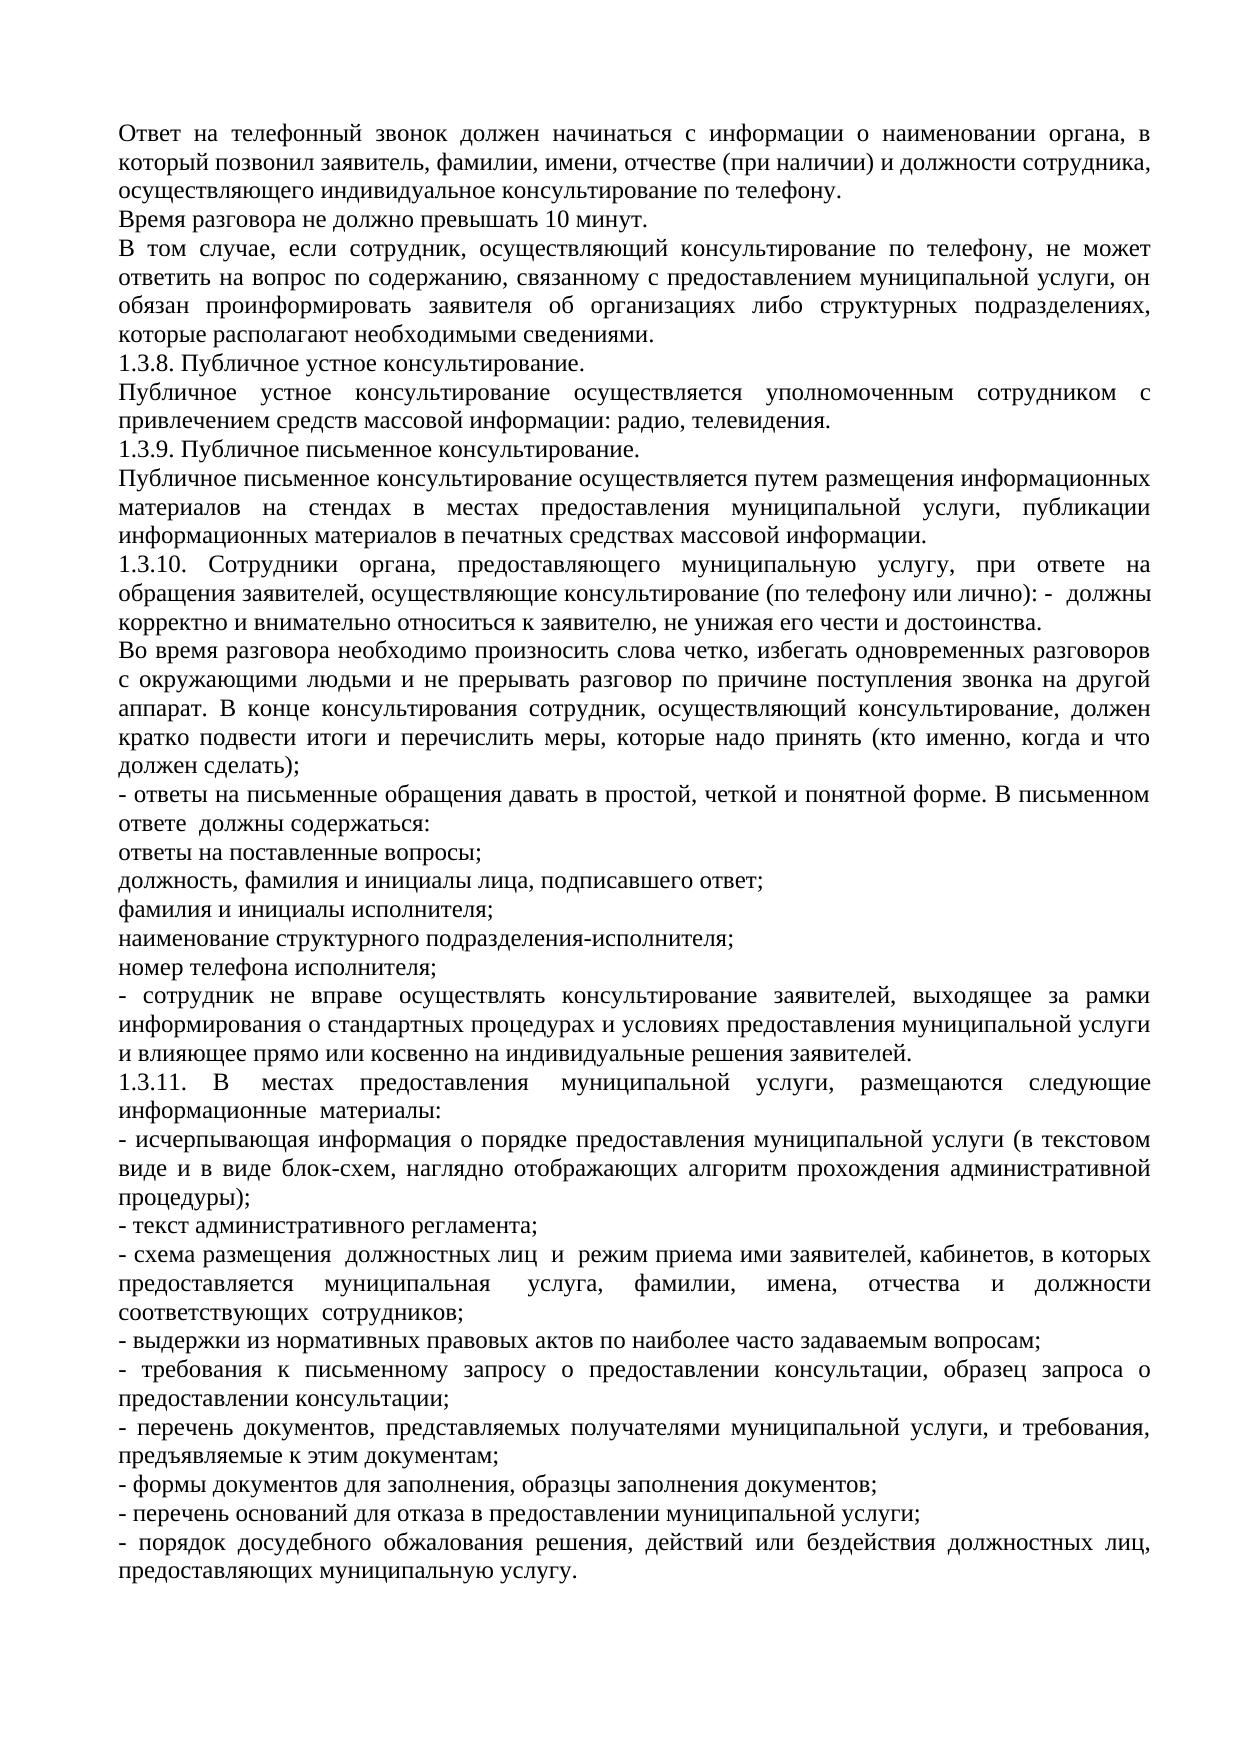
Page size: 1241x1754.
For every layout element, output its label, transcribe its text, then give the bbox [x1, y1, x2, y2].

text наименование структурного подразделения-исполнителя; [118, 923, 1152, 952]
text 1.3.8. Публичное устное консультирование. [118, 348, 1152, 377]
text Публичное письменное консультирование осуществляется путем размещения информационных материалов на стендах в местах предоставления муниципальной услуги, публикации информационных материалов в печатных средствах массовой информации. [118, 463, 1152, 549]
text номер телефона исполнителя; [118, 952, 1152, 981]
text - порядок досудебного обжалования решения, действий или бездействия должностных лиц, предоставляющих муниципальную услугу. [118, 1527, 1152, 1584]
text - перечень документов, представляемых получателями муниципальной услуги, и требования, предъявляемые к этим документам; [118, 1412, 1152, 1469]
text должность, фамилия и инициалы лица, подписавшего ответ; [118, 866, 1152, 894]
text Публичное устное консультирование осуществляется уполномоченным сотрудником с привлечением средств массовой информации: радио, телевидения. [118, 377, 1152, 434]
text - ответы на письменные обращения давать в простой, четкой и понятной форме. В письменном ответе должны содержаться: [118, 779, 1152, 837]
text 1.3.10. Сотрудники органа, предоставляющего муниципальную услугу, при ответе на обращения заявителей, осуществляющие консультирование (по телефону или лично): - должны корректно и внимательно относиться к заявителю, не унижая его чести и достоинства. [118, 549, 1152, 636]
text 1.3.11. В местах предоставления муниципальной услуги, размещаются следующие информационные материалы: [118, 1067, 1152, 1124]
text - сотрудник не вправе осуществлять консультирование заявителей, выходящее за рамки информирования о стандартных процедурах и условиях предоставления муниципальной услуги и влияющее прямо или косвенно на индивидуальные решения заявителей. [118, 981, 1152, 1067]
text Ответ на телефонный звонок должен начинаться с информации о наименовании органа, в который позвонил заявитель, фамилии, имени, отчестве (при наличии) и должности сотрудника, осуществляющего индивидуальное консультирование по телефону. [118, 118, 1152, 204]
text ответы на поставленные вопросы; [118, 837, 1152, 866]
text - перечень оснований для отказа в предоставлении муниципальной услуги; [118, 1498, 1152, 1527]
text фамилия и инициалы исполнителя; [118, 894, 1152, 923]
text - формы документов для заполнения, образцы заполнения документов; [118, 1469, 1152, 1498]
text - текст административного регламента; [118, 1211, 1152, 1239]
text - выдержки из нормативных правовых актов по наиболее часто задаваемым вопросам; [118, 1326, 1152, 1354]
text - требования к письменному запросу о предоставлении консультации, образец запроса о предоставлении консультации; [118, 1354, 1152, 1412]
text В том случае, если сотрудник, осуществляющий консультирование по телефону, не может ответить на вопрос по содержанию, связанному с предоставлением муниципальной услуги, он обязан проинформировать заявителя об организациях либо структурных подразделениях, которые располагают необходимыми сведениями. [118, 233, 1152, 348]
text - исчерпывающая информация о порядке предоставления муниципальной услуги (в текстовом виде и в виде блок-схем, наглядно отображающих алгоритм прохождения административной процедуры); [118, 1124, 1152, 1211]
text - схема размещения должностных лиц и режим приема ими заявителей, кабинетов, в которых предоставляется муниципальная услуга, фамилии, имена, отчества и должности соответствующих сотрудников; [118, 1239, 1152, 1326]
text 1.3.9. Публичное письменное консультирование. [118, 434, 1152, 463]
text Время разговора не должно превышать 10 минут. [118, 204, 1152, 233]
text Во время разговора необходимо произносить слова четко, избегать одновременных разговоров с окружающими людьми и не прерывать разговор по причине поступления звонка на другой аппарат. В конце консультирования сотрудник, осуществляющий консультирование, должен кратко подвести итоги и перечислить меры, которые надо принять (кто именно, когда и что должен сделать); [118, 636, 1152, 779]
